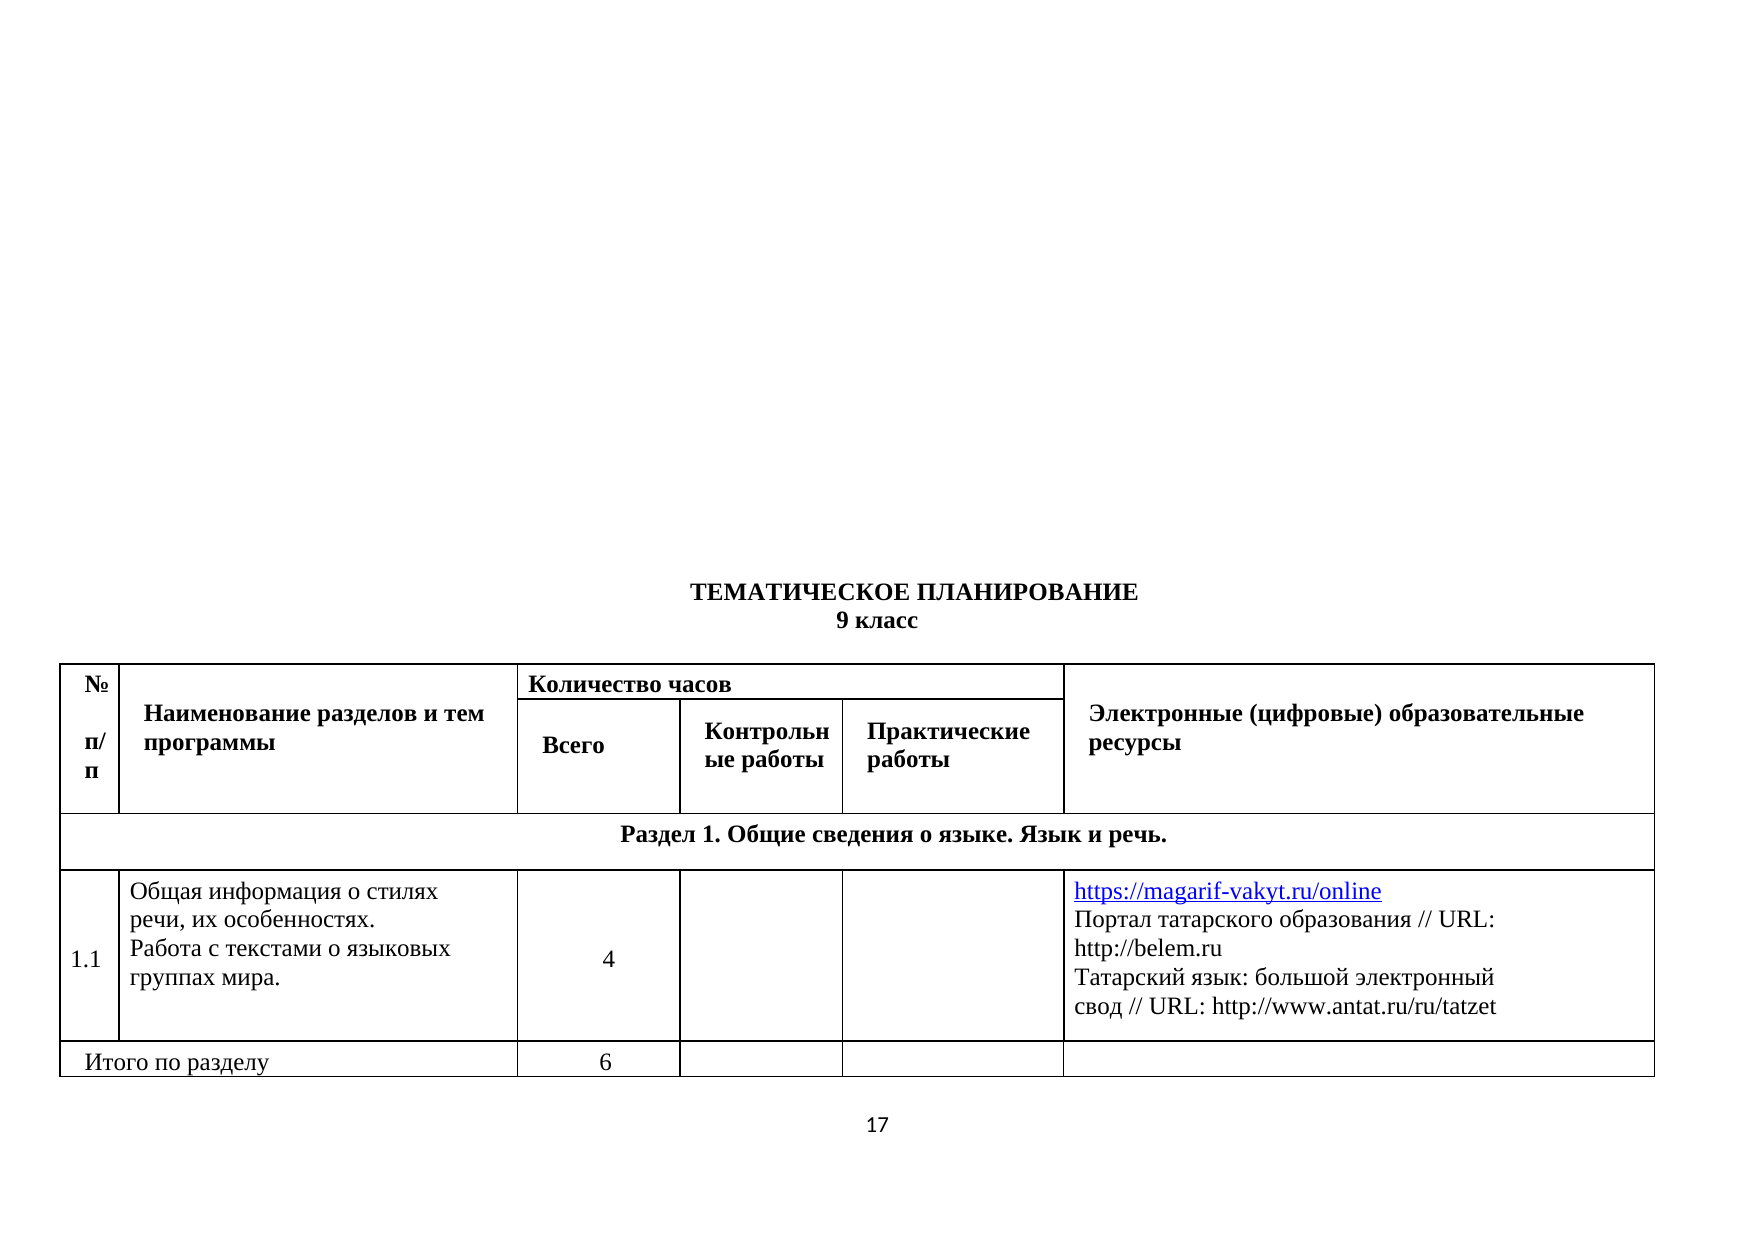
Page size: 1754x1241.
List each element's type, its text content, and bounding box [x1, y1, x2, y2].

table_cell [843, 1042, 1063, 1076]
list ТЕМАТИЧЕСКОЕ ПЛАНИРОВАНИЕ [134, 577, 1695, 605]
table_cell [1064, 1042, 1654, 1076]
table_cell [681, 1042, 842, 1076]
table_cell https://magarif-vakyt.ru/online Портал татарского образования // URL: http://belem.ru Татарский язык: большой электронный свод // URL: http://www.antat.ru/ru/tatzet [1065, 871, 1654, 1040]
table_header Электронные (цифровые) образовательные ресурсы [1065, 665, 1654, 813]
table_cell Практические работы [843, 700, 1063, 813]
table_cell 1.1 [61, 871, 118, 1040]
table_cell 6 [518, 1042, 679, 1076]
table_header Наименование разделов и тем программы [120, 665, 517, 813]
table_cell 4 [518, 871, 679, 1040]
text 9 класс [59, 605, 1695, 634]
table_cell [843, 871, 1063, 1040]
table_cell Раздел 1. Общие сведения о языке. Язык и речь. [61, 814, 1654, 869]
table_cell Общая информация о стилях речи, их особенностях. Работа с текстами о языковых группах мира. [120, 871, 517, 1040]
table_cell [681, 871, 842, 1040]
table_cell Контрольные работы [681, 700, 842, 813]
table_cell Всего [518, 700, 679, 813]
table_header № п/п [61, 665, 118, 813]
table_cell Итого по разделу [61, 1042, 517, 1076]
table_header Количество часов [518, 665, 1063, 698]
